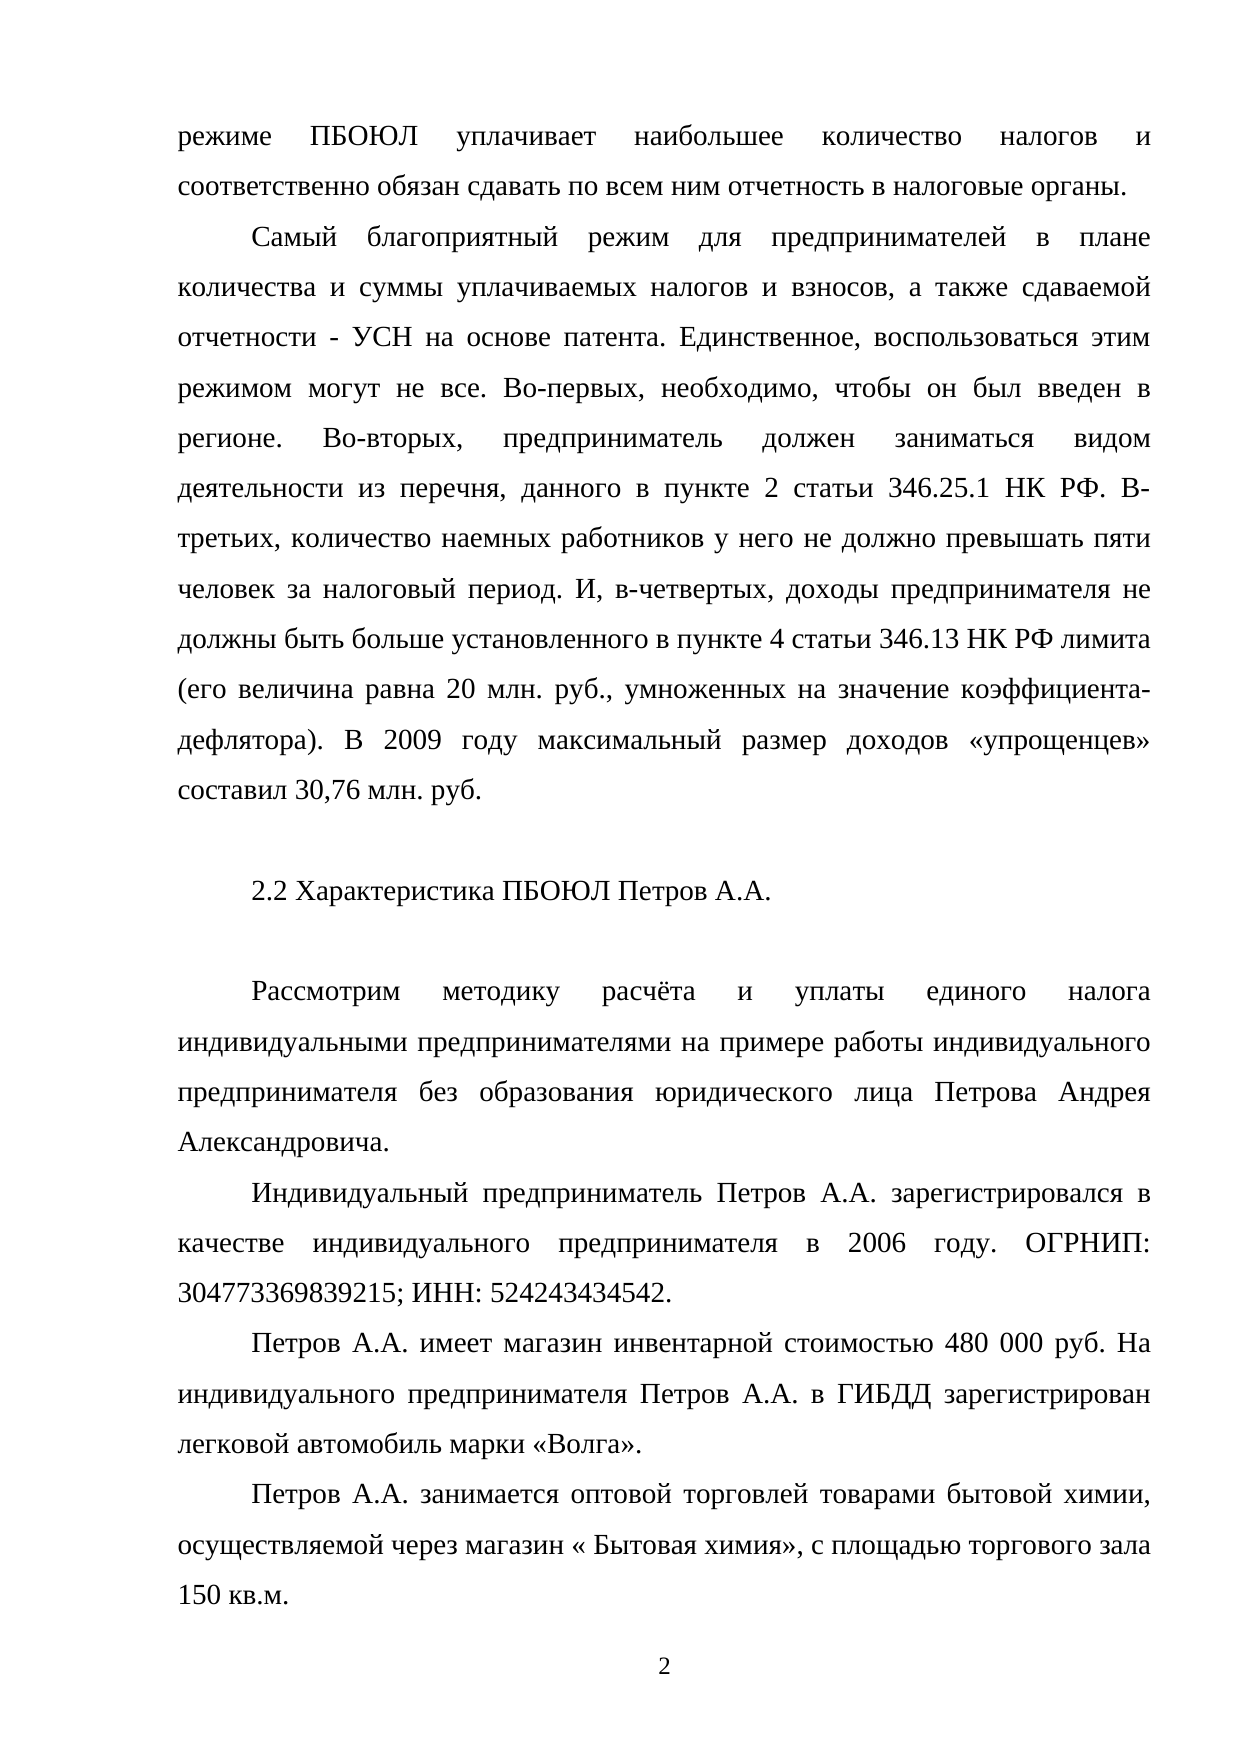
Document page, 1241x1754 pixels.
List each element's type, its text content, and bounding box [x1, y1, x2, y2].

text Рассмотрим методику расчёта и уплаты единого налога индивидуальными предпринимателями на примере работы индивидуального предпринимателя без образования юридического лица Петрова Андрея Александровича. [177, 973, 1152, 1158]
text Индивидуальный предприниматель Петров А.А. зарегистрировался в качестве индивидуального предпринимателя в 2006 году. ОГРНИП: 304773369839215; ИНН: 524243434542. [177, 1175, 1152, 1309]
text Петров А.А. занимается оптовой торговлей товарами бытовой химии, осуществляемой через магазин « Бытовая химия», с площадью торгового зала 150 кв.м. [177, 1477, 1152, 1611]
text Петров А.А. имеет магазин инвентарной стоимостью 480 000 руб. На индивидуального предпринимателя Петров А.А. в ГИБДД зарегистрирован легковой автомобиль марки «Волга». [177, 1326, 1152, 1460]
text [177, 118, 1152, 202]
text Самый благоприятный режим для предпринимателей в плане количества и суммы уплачиваемых налогов и взносов, а также сдаваемой отчетности - УСН на основе патента. Единственное, воспользоваться этим режимом могут не все. Во-первых, необходимо, чтобы он был введен в регионе. Во-вторых, предприниматель должен заниматься видом деятельности из перечня, данного в пункте 2 статьи 346.25.1 НК РФ. В-третьих, количество наемных работников у него не должно превышать пяти человек за налоговый период. И, в-четвертых, доходы предпринимателя не должны быть больше установленного в пункте 4 статьи 346.13 НК РФ лимита (его величина равна 20 млн. руб., умноженных на значение коэффициента-дефлятора). В 2009 году максимальный размер доходов «упрощенцев» составил 30,76 млн. руб. [177, 219, 1152, 806]
text 2.2 Характеристика ПБОЮЛ Петров А.А. [177, 873, 1152, 906]
